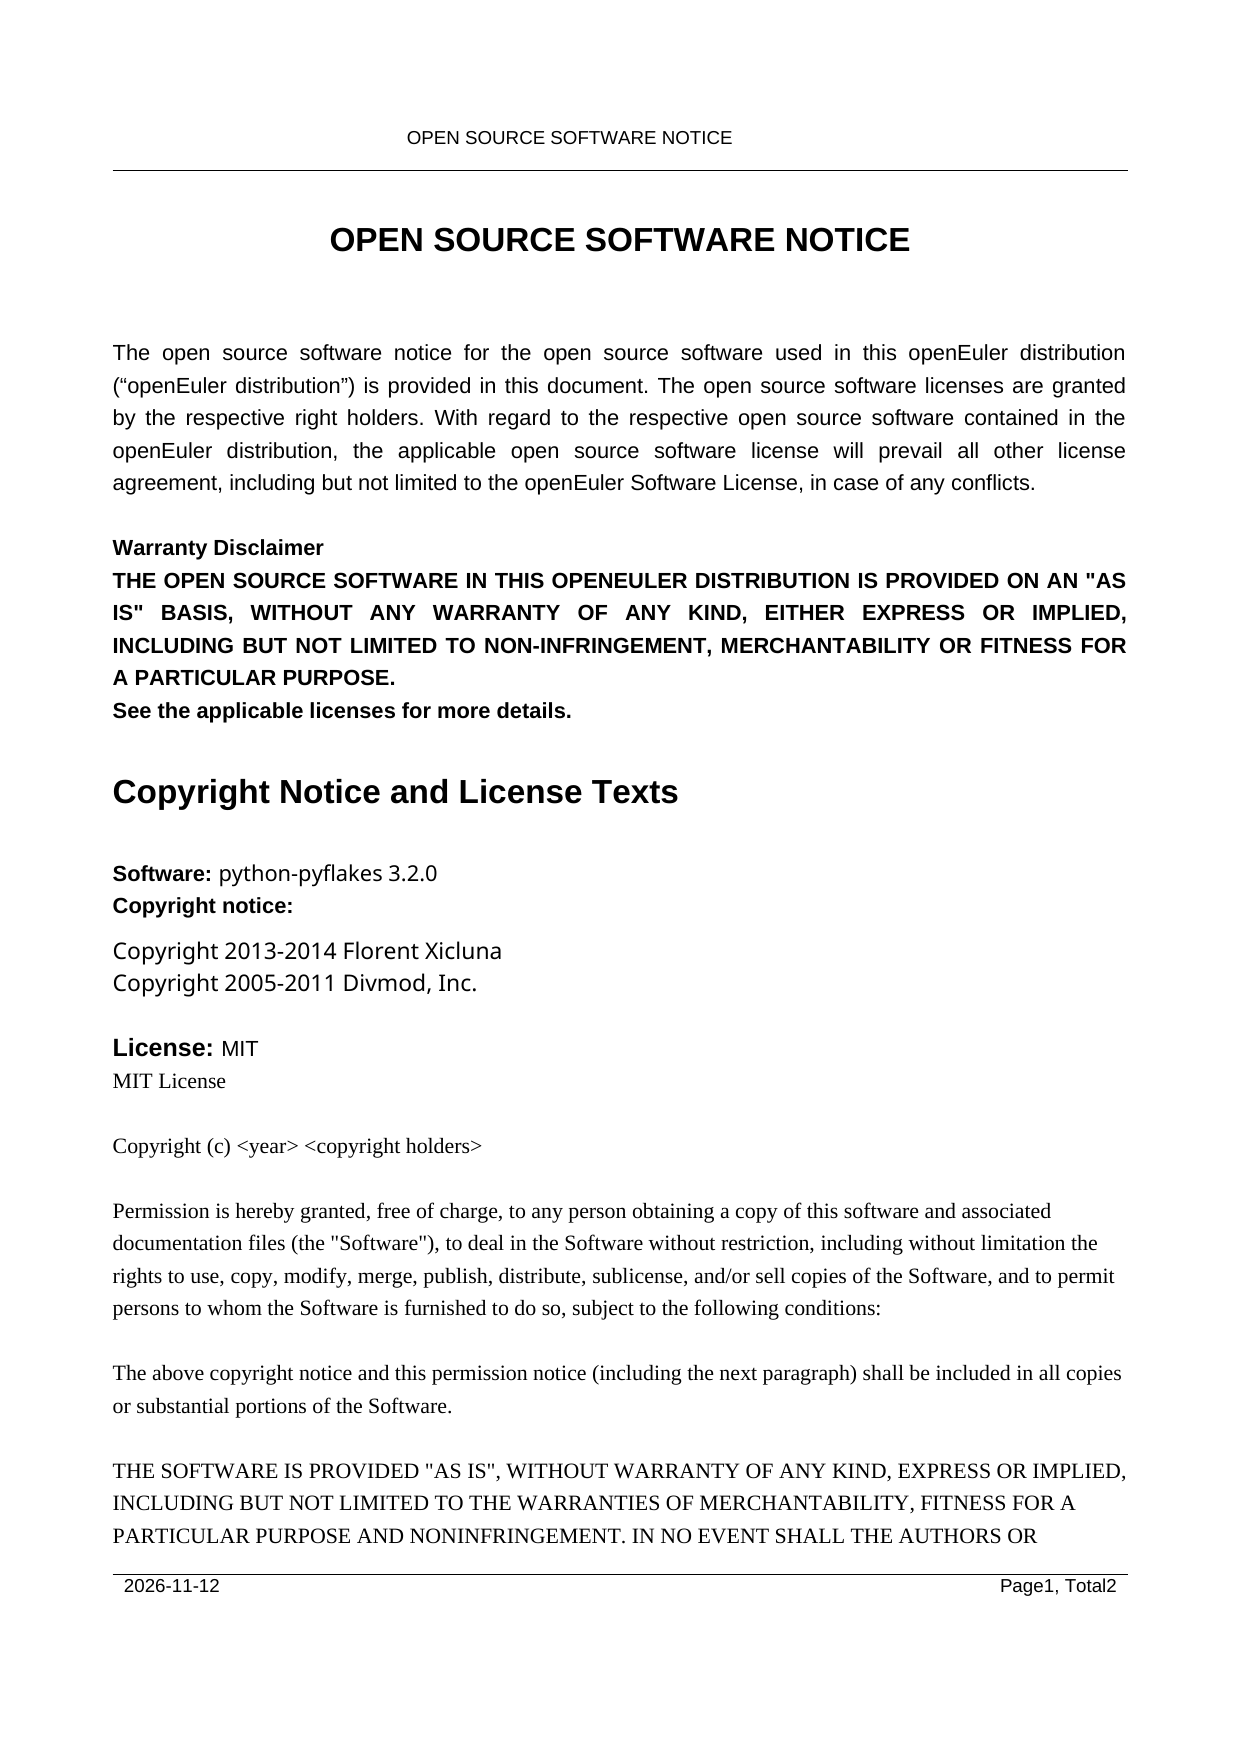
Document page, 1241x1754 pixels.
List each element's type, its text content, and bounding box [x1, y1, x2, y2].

text Warranty Disclaimer [112, 531, 1128, 564]
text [112, 1064, 1128, 1551]
text Copyright Notice and License Texts [112, 759, 1128, 824]
text The open source software notice for the open source software used in this openEuler distribution (“openEuler distribution”) is provided in this document. The open source software licenses are granted by the respective right holders. With regard to the respective open source software contained in the openEuler distribution, the applicable open source software license will prevail all other license agreement, including but not limited to the openEuler Software License, in case of any conflicts. [112, 336, 1128, 499]
text THE OPEN SOURCE SOFTWARE IN THIS OPENEULER DISTRIBUTION IS PROVIDED ON AN "AS IS" BASIS, WITHOUT ANY WARRANTY OF ANY KIND, EITHER EXPRESS OR IMPLIED, INCLUDING BUT NOT LIMITED TO NON-INFRINGEMENT, MERCHANTABILITY OR FITNESS FOR A PARTICULAR PURPOSE. See the applicable licenses for more details. [112, 564, 1128, 726]
text Copyright 2013-2014 Florent Xicluna Copyright 2005-2011 Divmod, Inc. [112, 934, 1128, 1031]
text License: MIT [112, 1031, 1128, 1064]
title Software: python-pyflakes 3.2.0 [112, 856, 1128, 889]
text OPEN SOURCE SOFTWARE NOTICE [112, 206, 1128, 271]
text Copyright notice: [112, 889, 1128, 921]
